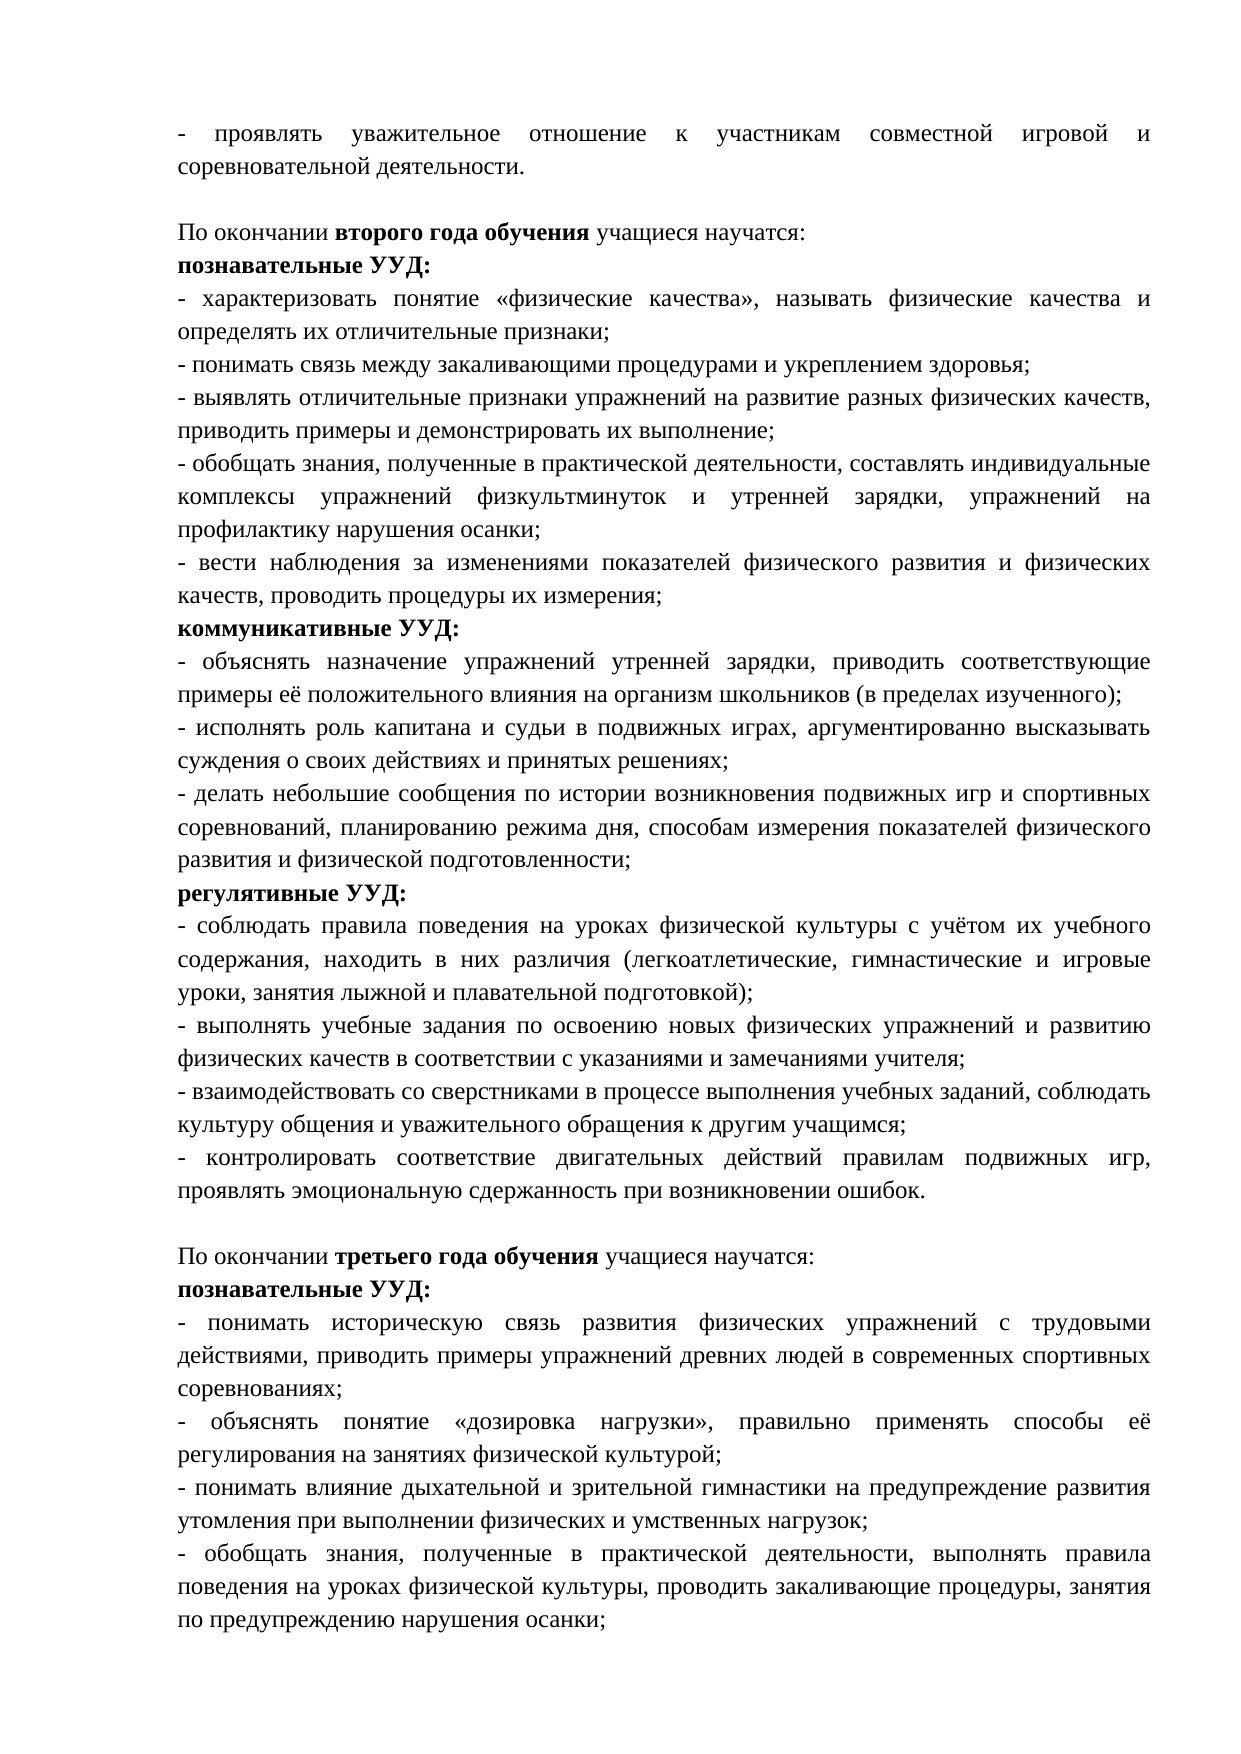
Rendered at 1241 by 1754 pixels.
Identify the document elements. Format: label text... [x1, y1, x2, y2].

text - соблюдать правила поведения на уроках физической культуры с учётом их учебного содержания, находить в них различия (легкоатлетические, гимнастические и игровые уроки, занятия лыжной и плавательной подготовкой); [177, 911, 1152, 1005]
text коммуникативные УУД: [177, 613, 1152, 642]
text - объяснять понятие «дозировка нагрузки», правильно применять способы её регулирования на занятиях физической культурой; [177, 1406, 1152, 1468]
text - обобщать знания, полученные в практической деятельности, выполнять правила поведения на уроках физической культуры, проводить закаливающие процедуры, занятия по предупреждению нарушения осанки; [177, 1538, 1152, 1633]
text регулятивные УУД: [177, 878, 1152, 906]
text - выявлять отличительные признаки упражнений на развитие разных физических качеств, приводить примеры и демонстрировать их выполнение; [177, 382, 1152, 444]
text - вести наблюдения за изменениями показателей физического развития и физических качеств, проводить процедуры их измерения; [177, 547, 1152, 609]
text - делать небольшие сообщения по истории возникновения подвижных игр и спортивных соревнований, планированию режима дня, способам измерения показателей физического развития и физической подготовленности; [177, 778, 1152, 873]
text - понимать влияние дыхательной и зрительной гимнастики на предупреждение развития утомления при выполнении физических и умственных нагрузок; [177, 1472, 1152, 1534]
text - объяснять назначение упражнений утренней зарядки, приводить соответствующие примеры её положительного влияния на организм школьников (в пределах изученного); [177, 646, 1152, 708]
text познавательные УУД: [177, 250, 1152, 279]
text - понимать связь между закаливающими процедурами и укреплением здоровья; [177, 349, 1152, 378]
text познавательные УУД: [177, 1274, 1152, 1303]
text По окончании второго года обучения учащиеся научатся: [177, 217, 1152, 246]
text По окончании третьего года обучения учащиеся научатся: [177, 1241, 1152, 1269]
text - понимать историческую связь развития физических упражнений с трудовыми действиями, приводить примеры упражнений древних людей в современных спортивных соревнованиях; [177, 1307, 1152, 1402]
text - взаимодействовать со сверстниками в процессе выполнения учебных заданий, соблюдать культуру общения и уважительного обращения к другим учащимся; [177, 1076, 1152, 1137]
text - характеризовать понятие «физические качества», называть физические качества и определять их отличительные признаки; [177, 283, 1152, 345]
text - выполнять учебные задания по освоению новых физических упражнений и развитию физических качеств в соответствии с указаниями и замечаниями учителя; [177, 1010, 1152, 1071]
text - проявлять уважительное отношение к участникам совместной игровой и соревновательной деятельности. [177, 118, 1152, 180]
text - контролировать соответствие двигательных действий правилам подвижных игр, проявлять эмоциональную сдержанность при возникновении ошибок. [177, 1142, 1152, 1203]
text - обобщать знания, полученные в практической деятельности, составлять индивидуальные комплексы упражнений физкультминуток и утренней зарядки, упражнений на профилактику нарушения осанки; [177, 448, 1152, 543]
text - исполнять роль капитана и судьи в подвижных играх, аргументированно высказывать суждения о своих действиях и принятых решениях; [177, 712, 1152, 774]
